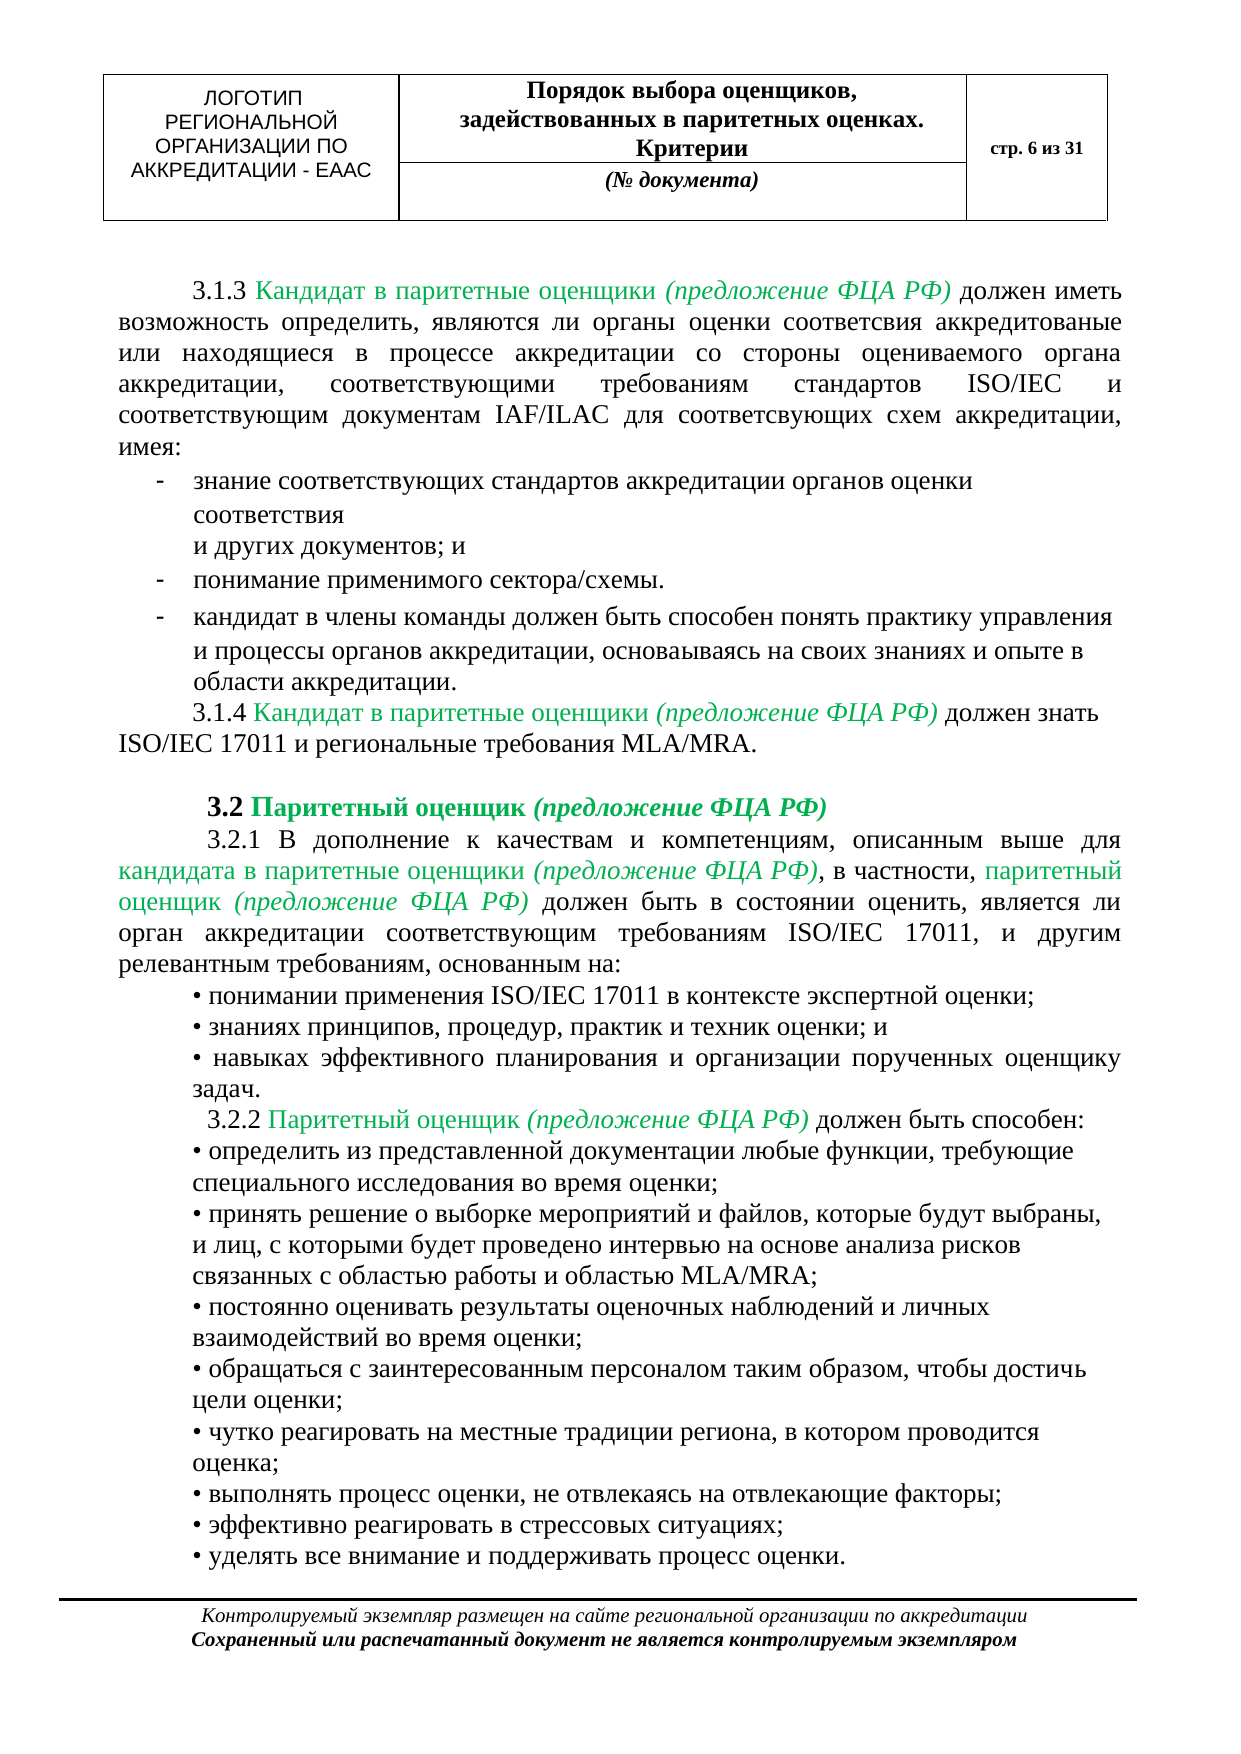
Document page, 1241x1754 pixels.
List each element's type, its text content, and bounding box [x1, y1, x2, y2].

text • уделять все внимание и поддерживать процесс оценки. [192, 1539, 1122, 1571]
text • навыках эффективного планирования и организации порученных оценщику задач. [192, 1041, 1122, 1103]
text • выполнять процесс оценки, не отвлекаясь на отвлекающие факторы; [192, 1477, 1122, 1508]
text • определить из представленной документации любые функции, требующие специального исследования во время оценки; [192, 1134, 1122, 1197]
text • принять решение о выборке мероприятий и файлов, которые будут выбраны, и лиц, с которыми будет проведено интервью на основе анализа рисков связанных с областью работы и областью MLA/MRA; [192, 1197, 1122, 1290]
subtitle 3.2 Паритетный оценщик (предложение ФЦА РФ) [207, 789, 1122, 823]
text • понимании применения ISO/IEC 17011 в контексте экспертной оценки; [192, 979, 1122, 1010]
text • обращаться с заинтересованным персоналом таким образом, чтобы достичь цели оценки; [192, 1352, 1122, 1415]
text 3.1.3 Кандидат в паритетные оценщики (предложение ФЦА РФ) должен иметь возможность определить, являются ли органы оценки соответсвия аккредитованые или находящиеся в процессе аккредитации со стороны оцениваемого органа аккредитации, соответствующими требованиям стандартов ISO/IEC и соответствующим документам IAF/ILAC для соответсвующих схем аккредитации, имея: [118, 274, 1122, 461]
list и других документов; и [193, 529, 1122, 560]
list знание соответствующих стандартов аккредитации органов оценки соответствия [156, 461, 1122, 529]
text • знаниях принципов, процедур, практик и техник оценки; и [192, 1010, 1122, 1041]
text 3.2.2 Паритетный оценщик (предложение ФЦА РФ) должен быть способен: [207, 1103, 1122, 1134]
text • чутко реагировать на местные традиции региона, в котором проводится оценка; [192, 1415, 1122, 1477]
list кандидат в члены команды должен быть способен понять практику управления и процессы органов аккредитации, основаываясь на своих знаниях и опыте в области аккредитации. [156, 597, 1122, 696]
text 3.1.4 Кандидат в паритетные оценщики (предложение ФЦА РФ) должен знать ISO/IEC 17011 и региональные требования MLA/MRA. [118, 696, 1122, 758]
text 3.2.1 В дополнение к качествам и компетенциям, описанным выше для кандидата в паритетные оценщики (предложение ФЦА РФ), в частности, паритетный оценщик (предложение ФЦА РФ) должен быть в состоянии оценить, является ли орган аккредитации соответствующим требованиям ISO/IEC 17011, и другим релевантным требованиям, основанным на: [118, 823, 1122, 979]
text • постоянно оценивать результаты оценочных наблюдений и личных взаимодействий во время оценки; [192, 1290, 1122, 1352]
list понимание применимого сектора/схемы. [156, 560, 1122, 597]
text • эффективно реагировать в стрессовых ситуациях; [192, 1508, 1122, 1539]
